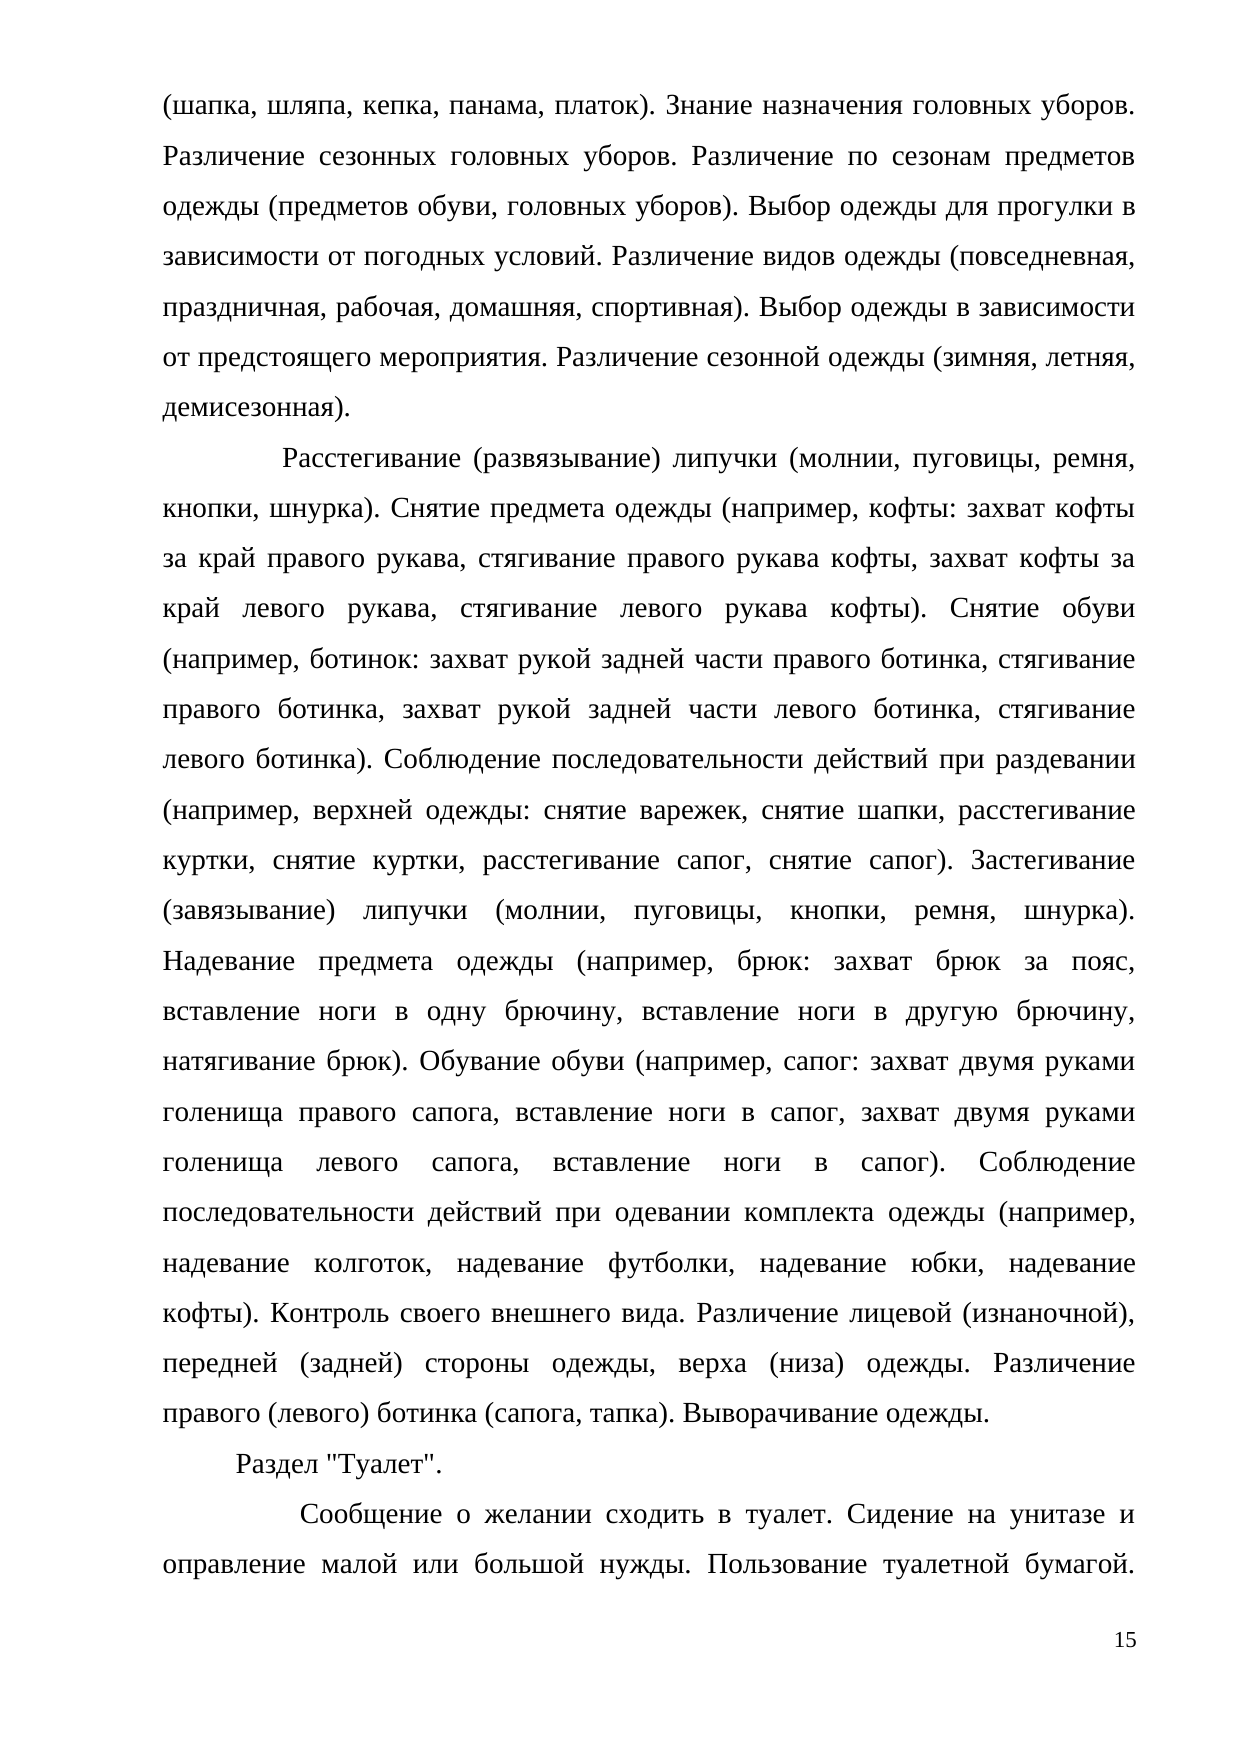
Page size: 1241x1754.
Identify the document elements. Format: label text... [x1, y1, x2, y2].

text Расстегивание (развязывание) липучки (молнии, пуговицы, ремня, кнопки, шнурка). Снятие предмета одежды (например, кофты: захват кофты за край правого рукава, стягивание правого рукава кофты, захват кофты за край левого рукава, стягивание левого рукава кофты). Снятие обуви (например, ботинок: захват рукой задней части правого ботинка, стягивание правого ботинка, захват рукой задней части левого ботинка, стягивание левого ботинка). Соблюдение последовательности действий при раздевании (например, верхней одежды: снятие варежек, снятие шапки, расстегивание куртки, снятие куртки, расстегивание сапог, снятие сапог). Застегивание (завязывание) липучки (молнии, пуговицы, кнопки, ремня, шнурка). Надевание предмета одежды (например, брюк: захват брюк за пояс, вставление ноги в одну брючину, вставление ноги в другую брючину, натягивание брюк). Обувание обуви (например, сапог: захват двумя руками голенища правого сапога, вставление ноги в сапог, захват двумя руками голенища левого сапога, вставление ноги в сапог). Соблюдение последовательности действий при одевании комплекта одежды (например, надевание колготок, надевание футболки, надевание юбки, надевание кофты). Контроль своего внешнего вида. Различение лицевой (изнаночной), передней (задней) стороны одежды, верха (низа) одежды. Различение правого (левого) ботинка (сапога, тапка). Выворачивание одежды. [162, 440, 1137, 1429]
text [162, 87, 1137, 423]
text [162, 1496, 1137, 1580]
text Раздел "Туалет". [162, 1446, 1137, 1479]
